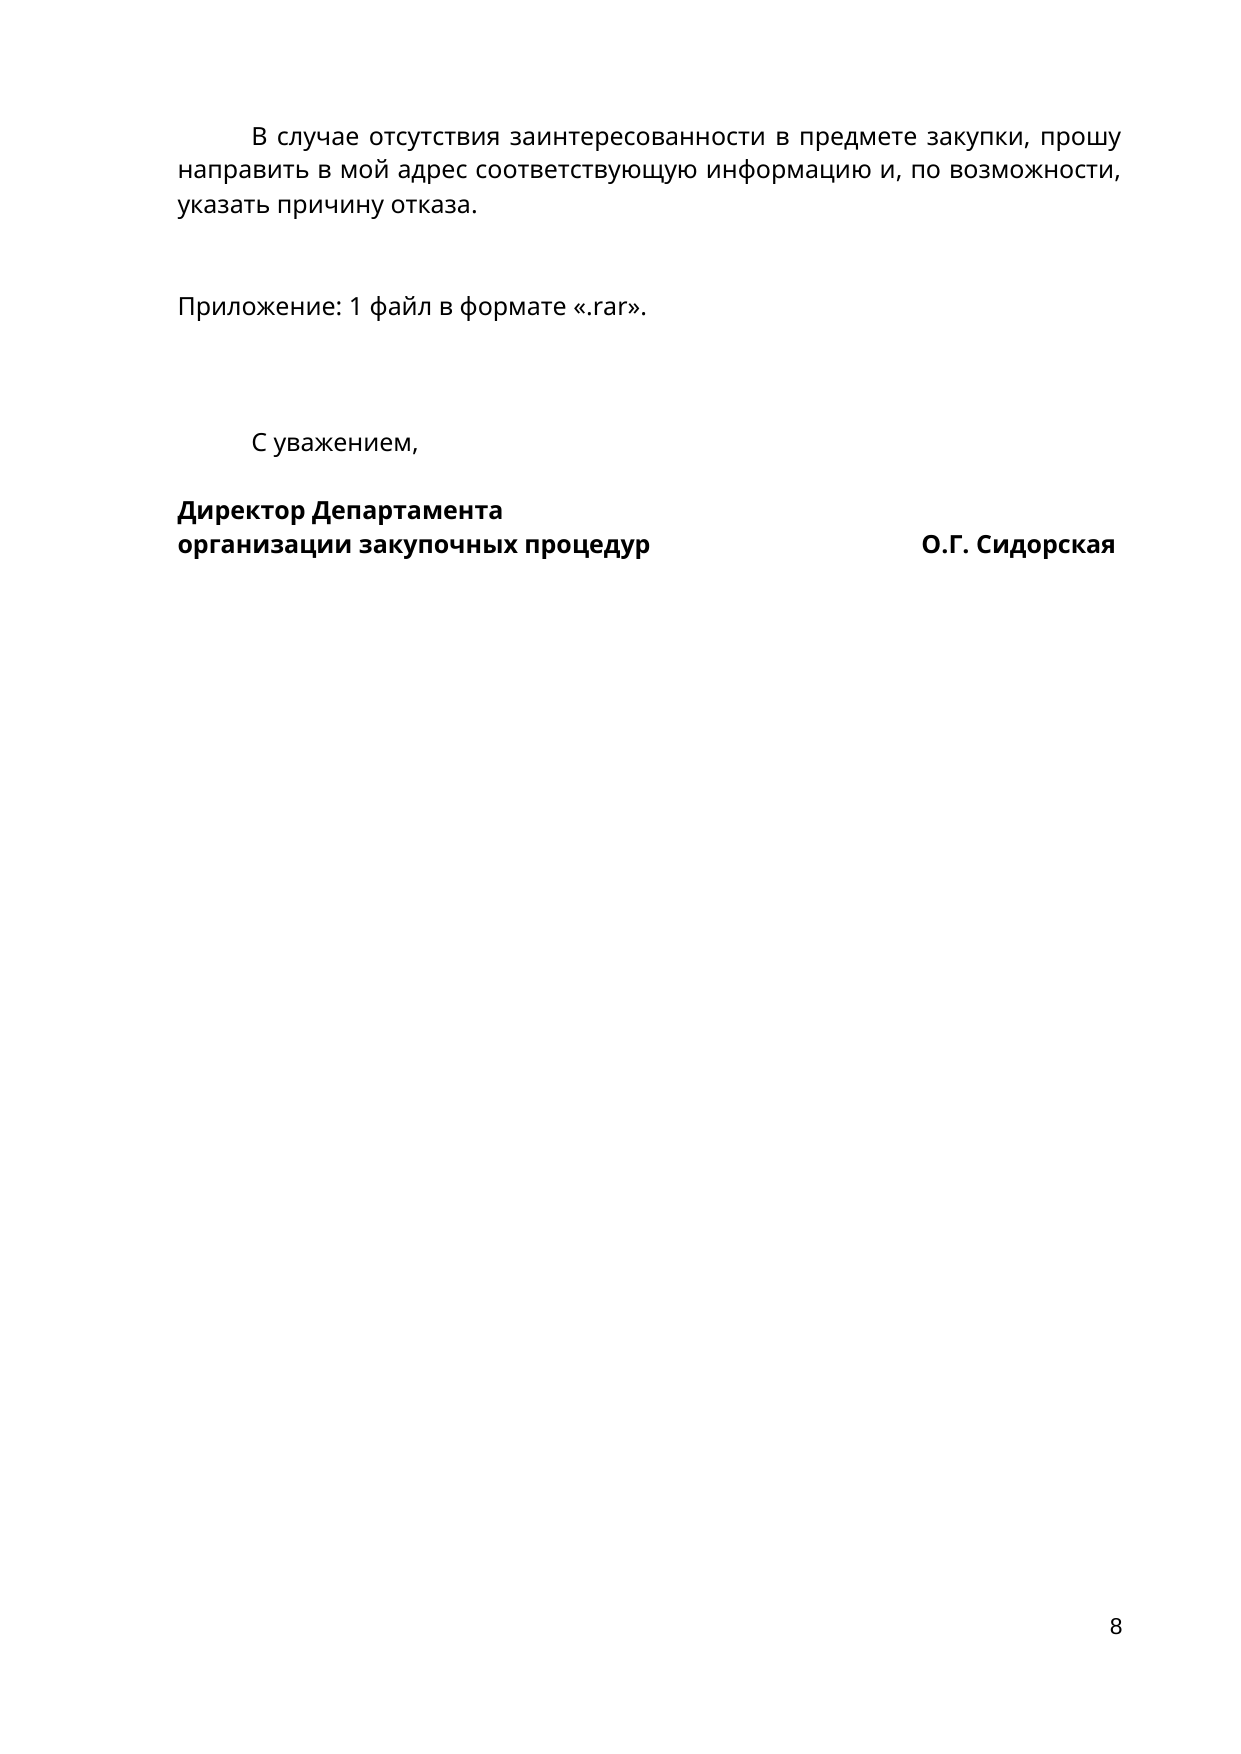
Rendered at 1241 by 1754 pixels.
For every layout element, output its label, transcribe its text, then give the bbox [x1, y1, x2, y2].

text С уважением, [177, 425, 1122, 459]
text Приложение: 1 файл в формате «.rar». [177, 288, 1122, 322]
text Директор Департамента [177, 493, 1122, 527]
text организации закупочных процедур О.Г. Сидорская [177, 527, 1122, 561]
text В случае отсутствия заинтересованности в предмете закупки, прошу направить в мой адрес соответствующую информацию и, по возможности, указать причину отказа. [177, 118, 1122, 220]
